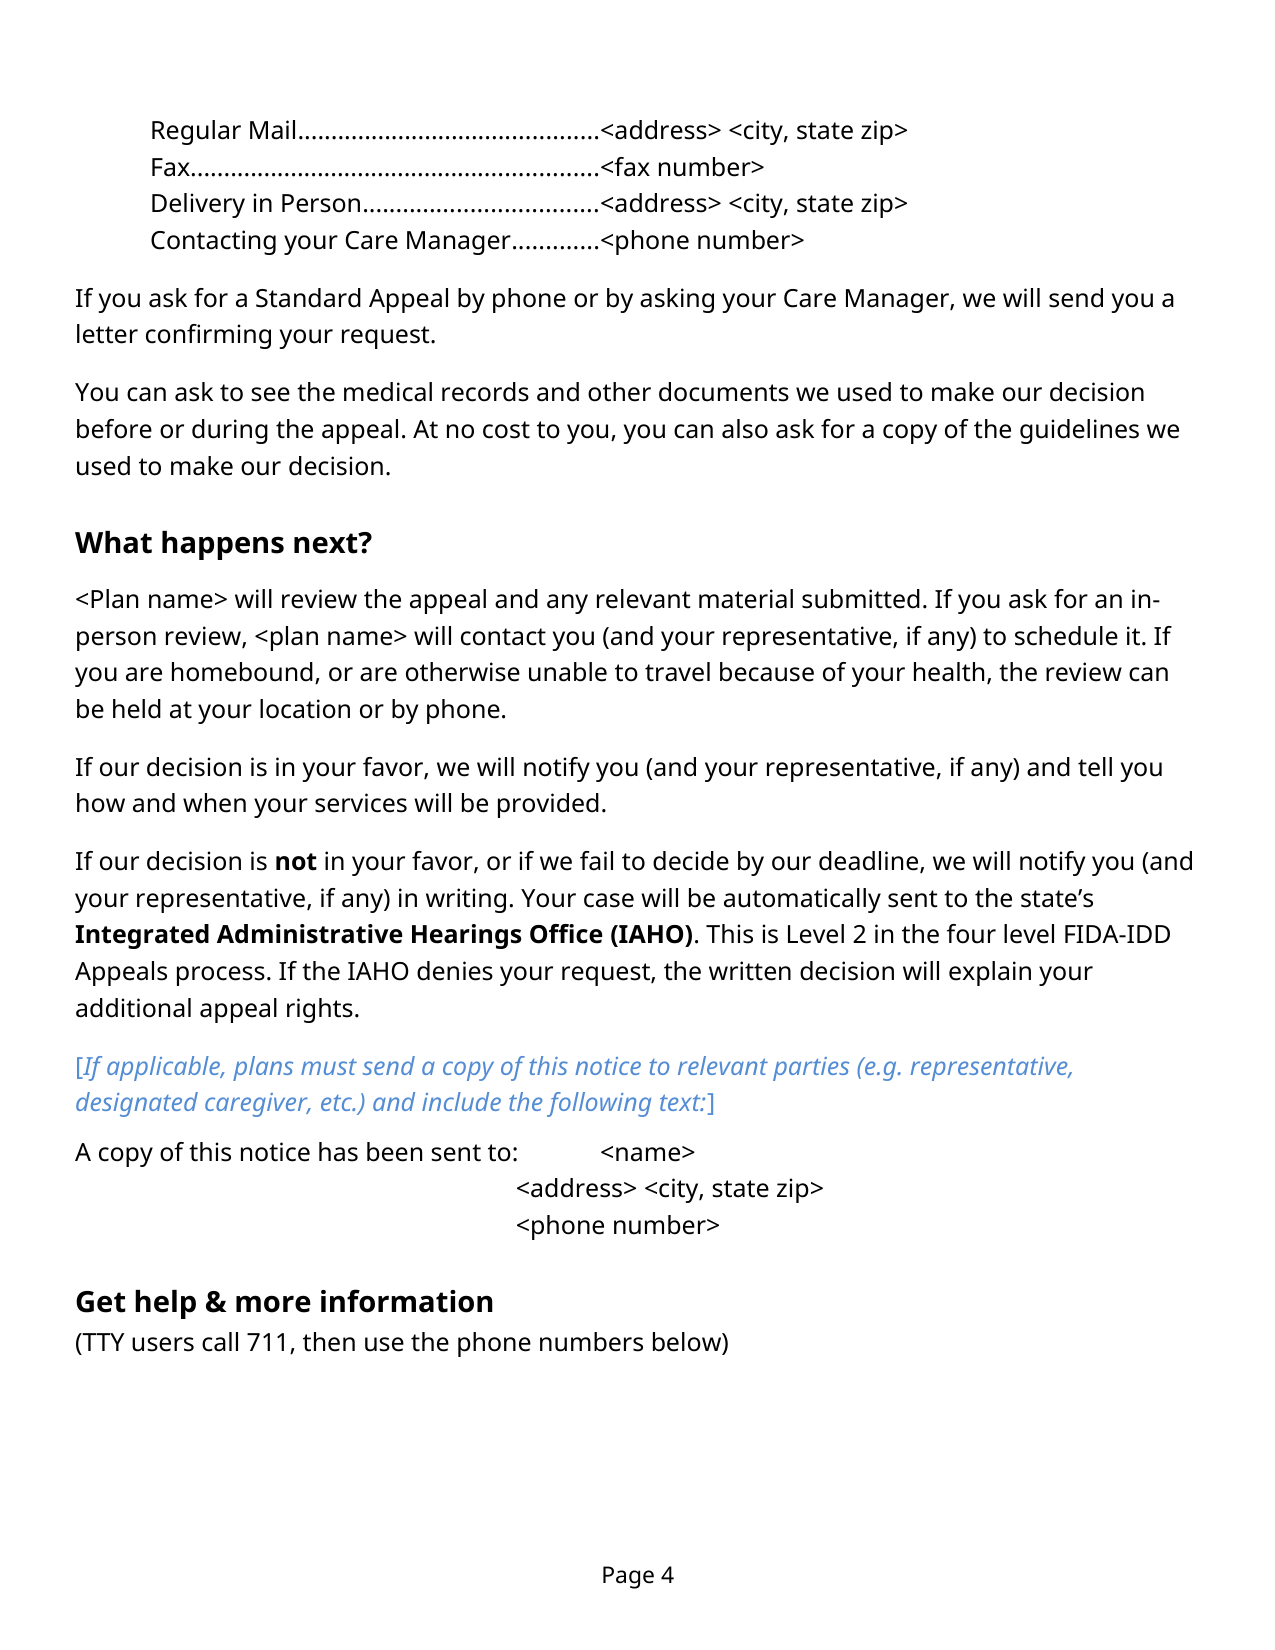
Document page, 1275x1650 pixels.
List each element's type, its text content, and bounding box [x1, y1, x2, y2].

text If you ask for a Standard Appeal by phone or by asking your Care Manager, we will send you a letter confirming your request. [75, 280, 1200, 351]
list [If applicable, plans must send a copy of this notice to relevant parties (e.g. representative, designated caregiver, etc.) and include the following text:] [75, 1048, 1200, 1119]
text If our decision is not in your favor, or if we fail to decide by our deadline, we will notify you (and your representative, if any) in writing. Your case will be automatically sent to the state’s Integrated Administrative Hearings Office (IAHO). This is Level 2 in the four level FIDA-IDD Appeals process. If the IAHO denies your request, the written decision will explain your additional appeal rights. [75, 844, 1200, 1025]
text Fax <fax number> [150, 149, 1200, 183]
text <phone number> [75, 1208, 1200, 1242]
text <Plan name> will review the appeal and any relevant material submitted. If you ask for an in-person review, <plan name> will contact you (and your representative, if any) to schedule it. If you are homebound, or are otherwise unable to travel because of your health, the review can be held at your location or by phone. [75, 581, 1200, 726]
text Regular Mail <address> <city, state zip> [150, 112, 1200, 147]
text If our decision is in your favor, we will notify you (and your representative, if any) and tell you how and when your services will be provided. [75, 749, 1200, 820]
text Get help & more information [75, 1281, 1200, 1321]
text What happens next? [75, 522, 1200, 562]
text You can ask to see the medical records and other documents we used to make our decision before or during the appeal. At no cost to you, you can also ask for a copy of the guidelines we used to make our decision. [75, 375, 1200, 482]
text (TTY users call 711, then use the phone numbers below) [75, 1324, 1200, 1358]
text <address> <city, state zip> [75, 1171, 1200, 1205]
text Contacting your Care Manager <phone number> [150, 223, 1200, 257]
text Delivery in Person <address> <city, state zip> [150, 186, 1200, 220]
text A copy of this notice has been sent to: <name> [75, 1134, 1200, 1168]
